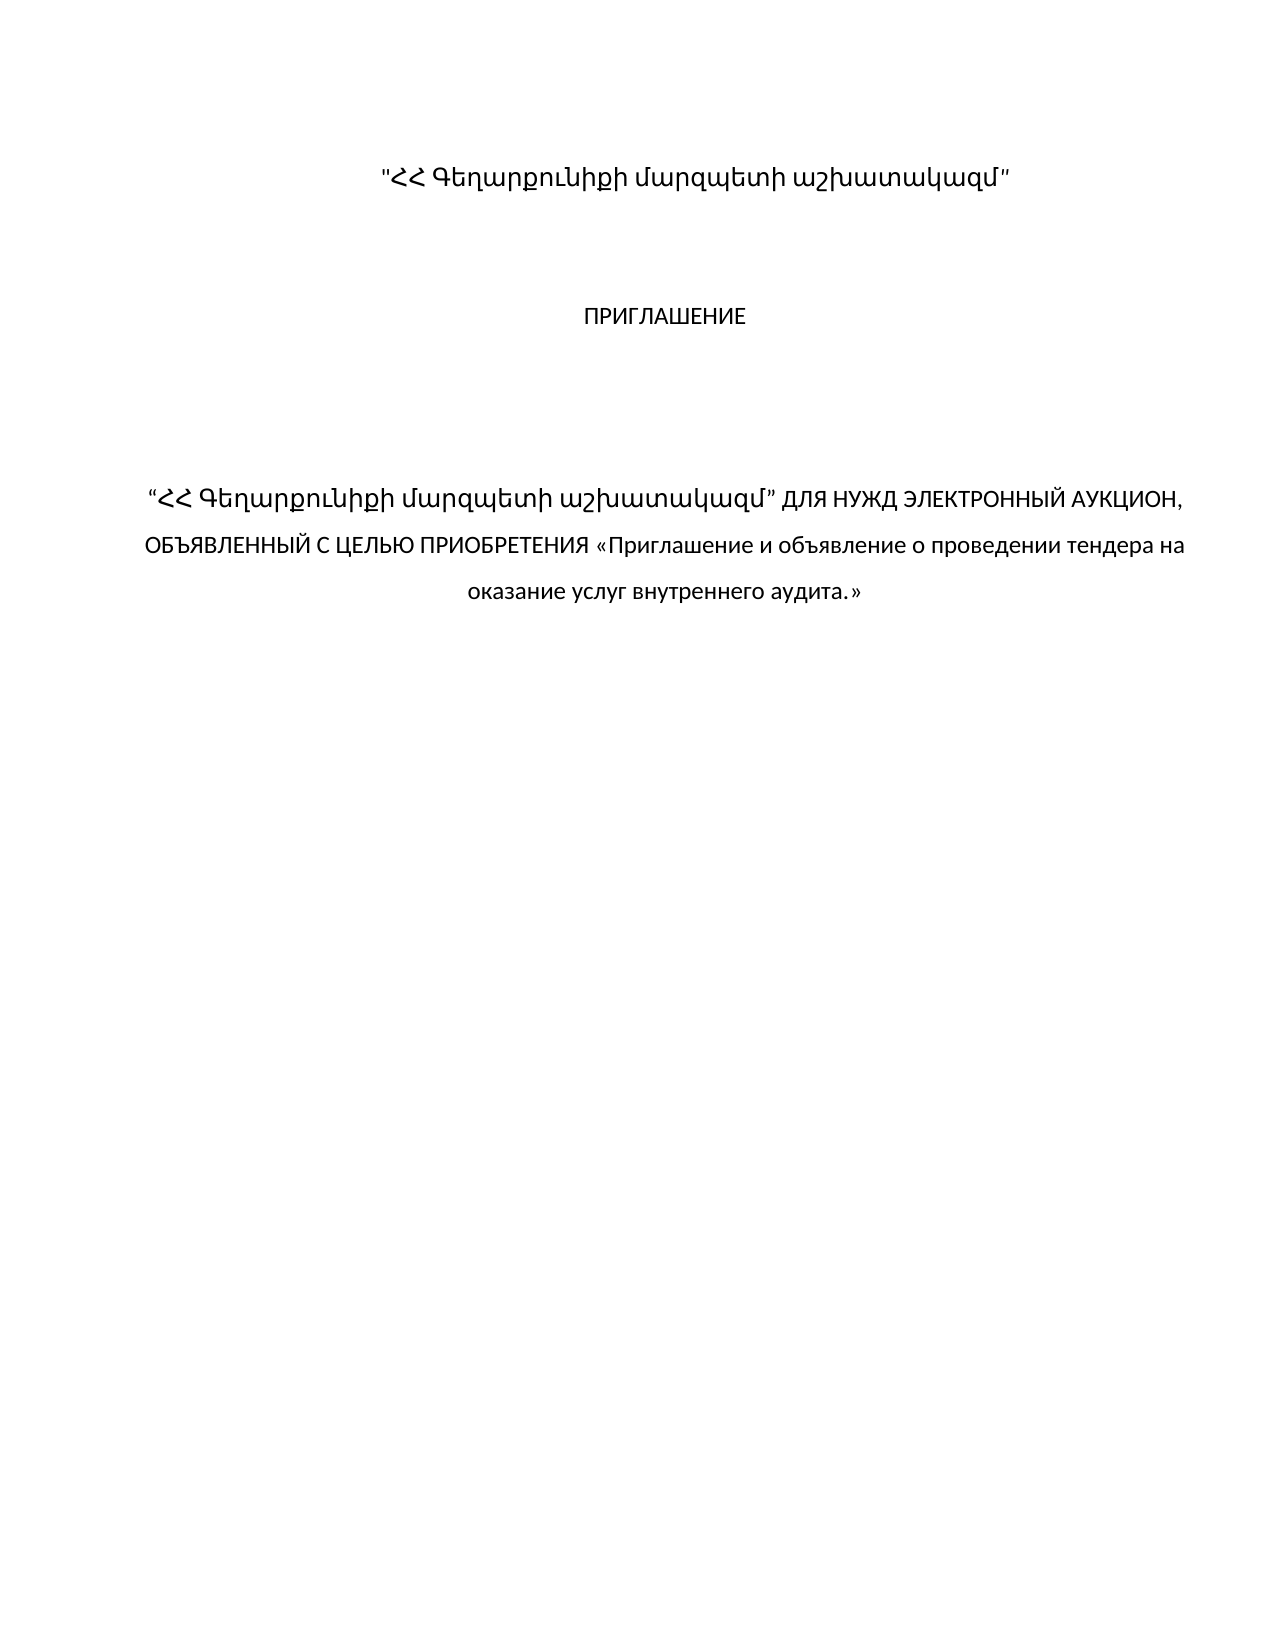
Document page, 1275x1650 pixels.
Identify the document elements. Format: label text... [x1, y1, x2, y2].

text ПРИГЛАШЕНИЕ [118, 301, 1212, 331]
text “ՀՀ Գեղարքունիքի մարզպետի աշխատակազմ” ДЛЯ НУЖД ЭЛЕКТРОННЫЙ АУКЦИОН, ОБЪЯВЛЕННЫЙ С ЦЕЛЬЮ ПРИОБРЕТЕНИЯ «Приглашение и объявление о проведении тендера на оказание услуг внутреннего аудита.» [118, 484, 1212, 606]
text "ՀՀ Գեղարքունիքի մարզպետի աշխատակազմ" [118, 162, 1212, 192]
